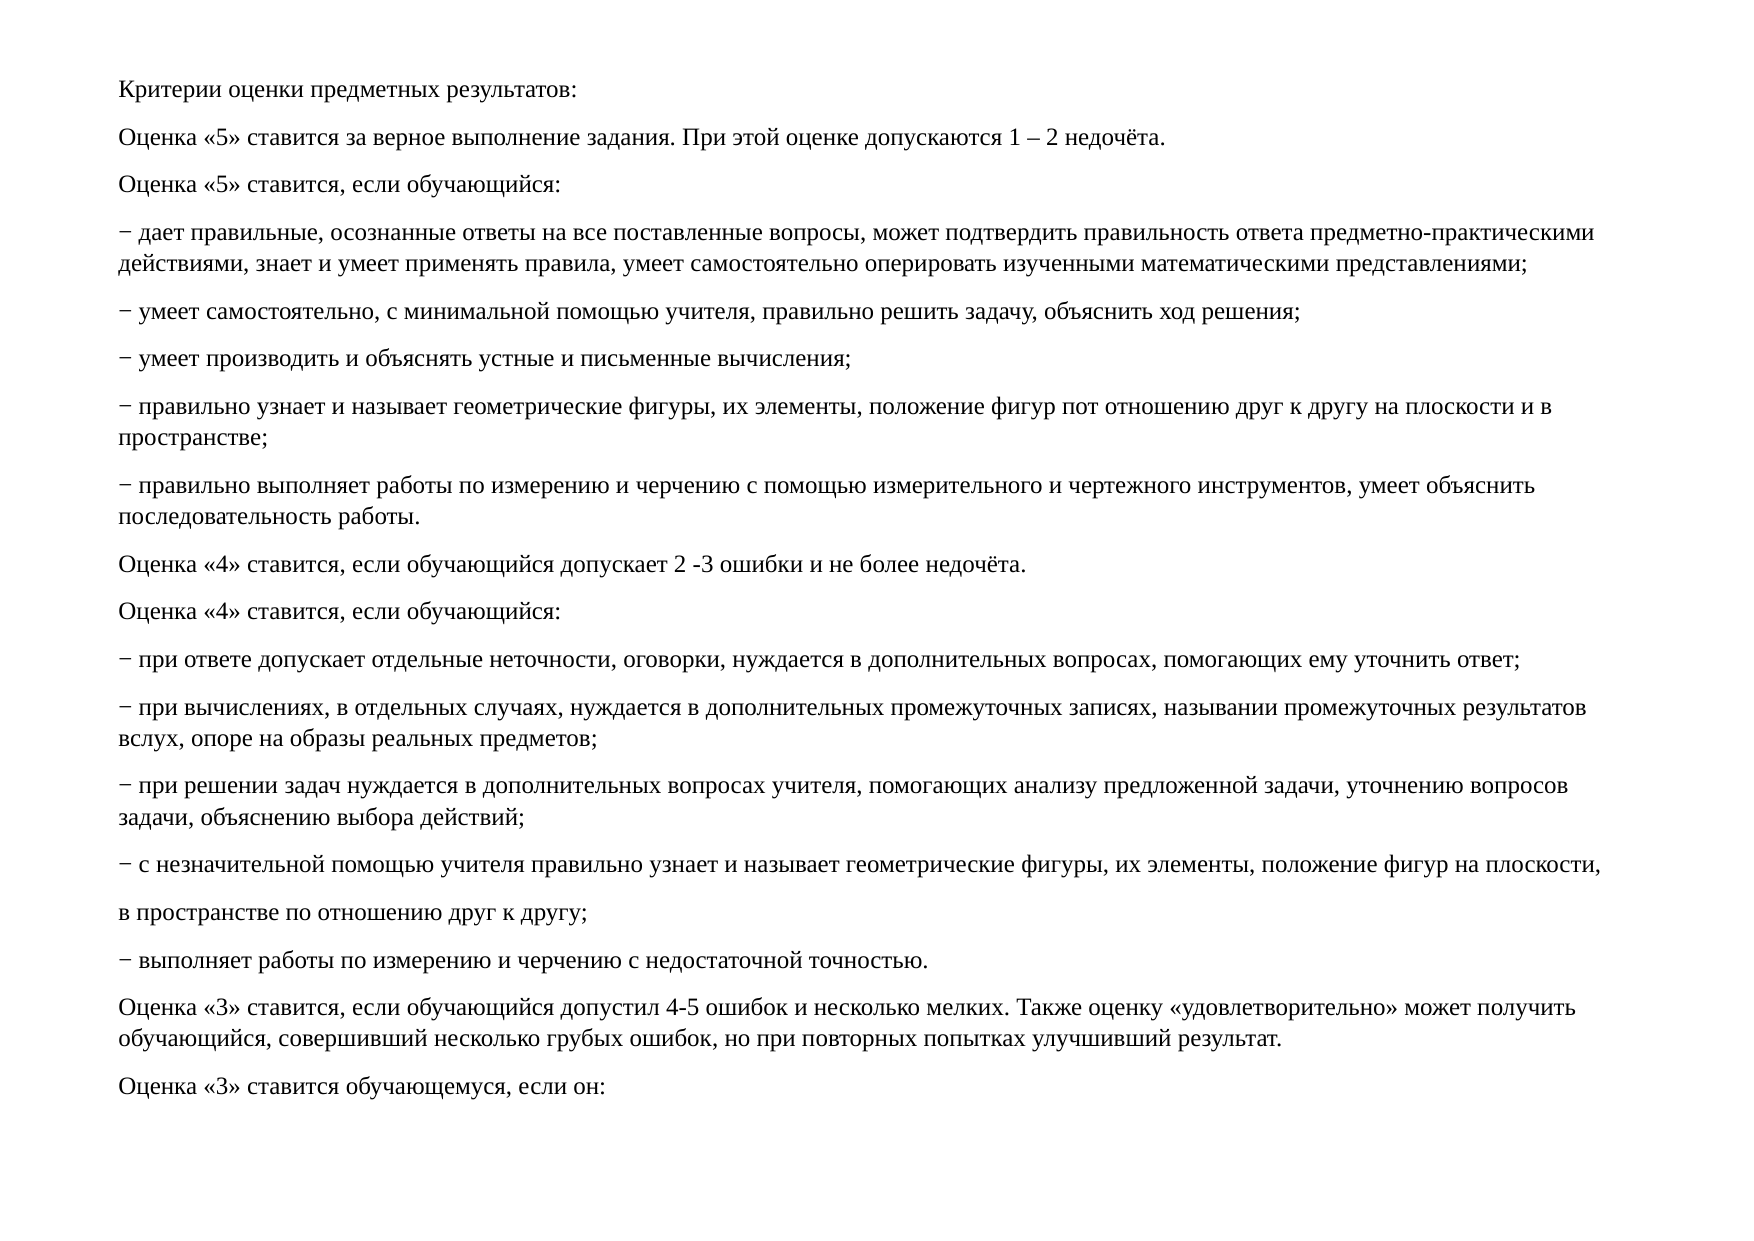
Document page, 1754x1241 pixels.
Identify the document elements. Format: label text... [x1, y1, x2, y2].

text − при вычислениях, в отдельных случаях, нуждается в дополнительных промежуточных записях, назывании промежуточных результатов вслух, опоре на образы реальных предметов; [118, 692, 1636, 752]
text − умеет самостоятельно, с минимальной помощью учителя, правильно решить задачу, объяснить ход решения; [118, 296, 1636, 324]
text − при ответе допускает отдельные неточности, оговорки, нуждается в дополнительных вопросах, помогающих ему уточнить ответ; [118, 644, 1636, 673]
text − при решении задач нуждается в дополнительных вопросах учителя, помогающих анализу предложенной задачи, уточнению вопросов задачи, объяснению выбора действий; [118, 771, 1636, 830]
text − выполняет работы по измерению и черчению с недостаточной точностью. [118, 945, 1636, 973]
text − умеет производить и объяснять устные и письменные вычисления; [118, 343, 1636, 372]
text − правильно выполняет работы по измерению и черчению с помощью измерительного и чертежного инструментов, умеет объяснить последовательность работы. [118, 470, 1636, 530]
text Оценка «3» ставится обучающемуся, если он: [118, 1071, 1636, 1100]
text − дает правильные, осознанные ответы на все поставленные вопросы, может подтвердить правильность ответа предметно-практическими действиями, знает и умеет применять правила, умеет самостоятельно оперировать изученными математическими представлениями; [118, 217, 1636, 277]
text Оценка «5» ставится за верное выполнение задания. При этой оценке допускаются 1 – 2 недочёта. [118, 122, 1636, 150]
text Оценка «5» ставится, если обучающийся: [118, 169, 1636, 198]
text Оценка «4» ставится, если обучающийся допускает 2 -3 ошибки и не более недочёта. [118, 549, 1636, 577]
text − правильно узнает и называет геометрические фигуры, их элементы, положение фигур пот отношению друг к другу на плоскости и в пространстве; [118, 391, 1636, 451]
text в пространстве по отношению друг к другу; [118, 897, 1636, 926]
text Оценка «4» ставится, если обучающийся: [118, 596, 1636, 625]
text − с незначительной помощью учителя правильно узнает и называет геометрические фигуры, их элементы, положение фигур на плоскости, [118, 849, 1636, 878]
text Оценка «3» ставится, если обучающийся допустил 4-5 ошибок и несколько мелких. Также оценку «удовлетворительно» может получить обучающийся, совершивший несколько грубых ошибок, но при повторных попытках улучшивший результат. [118, 992, 1636, 1052]
text Критерии оценки предметных результатов: [118, 74, 1636, 103]
